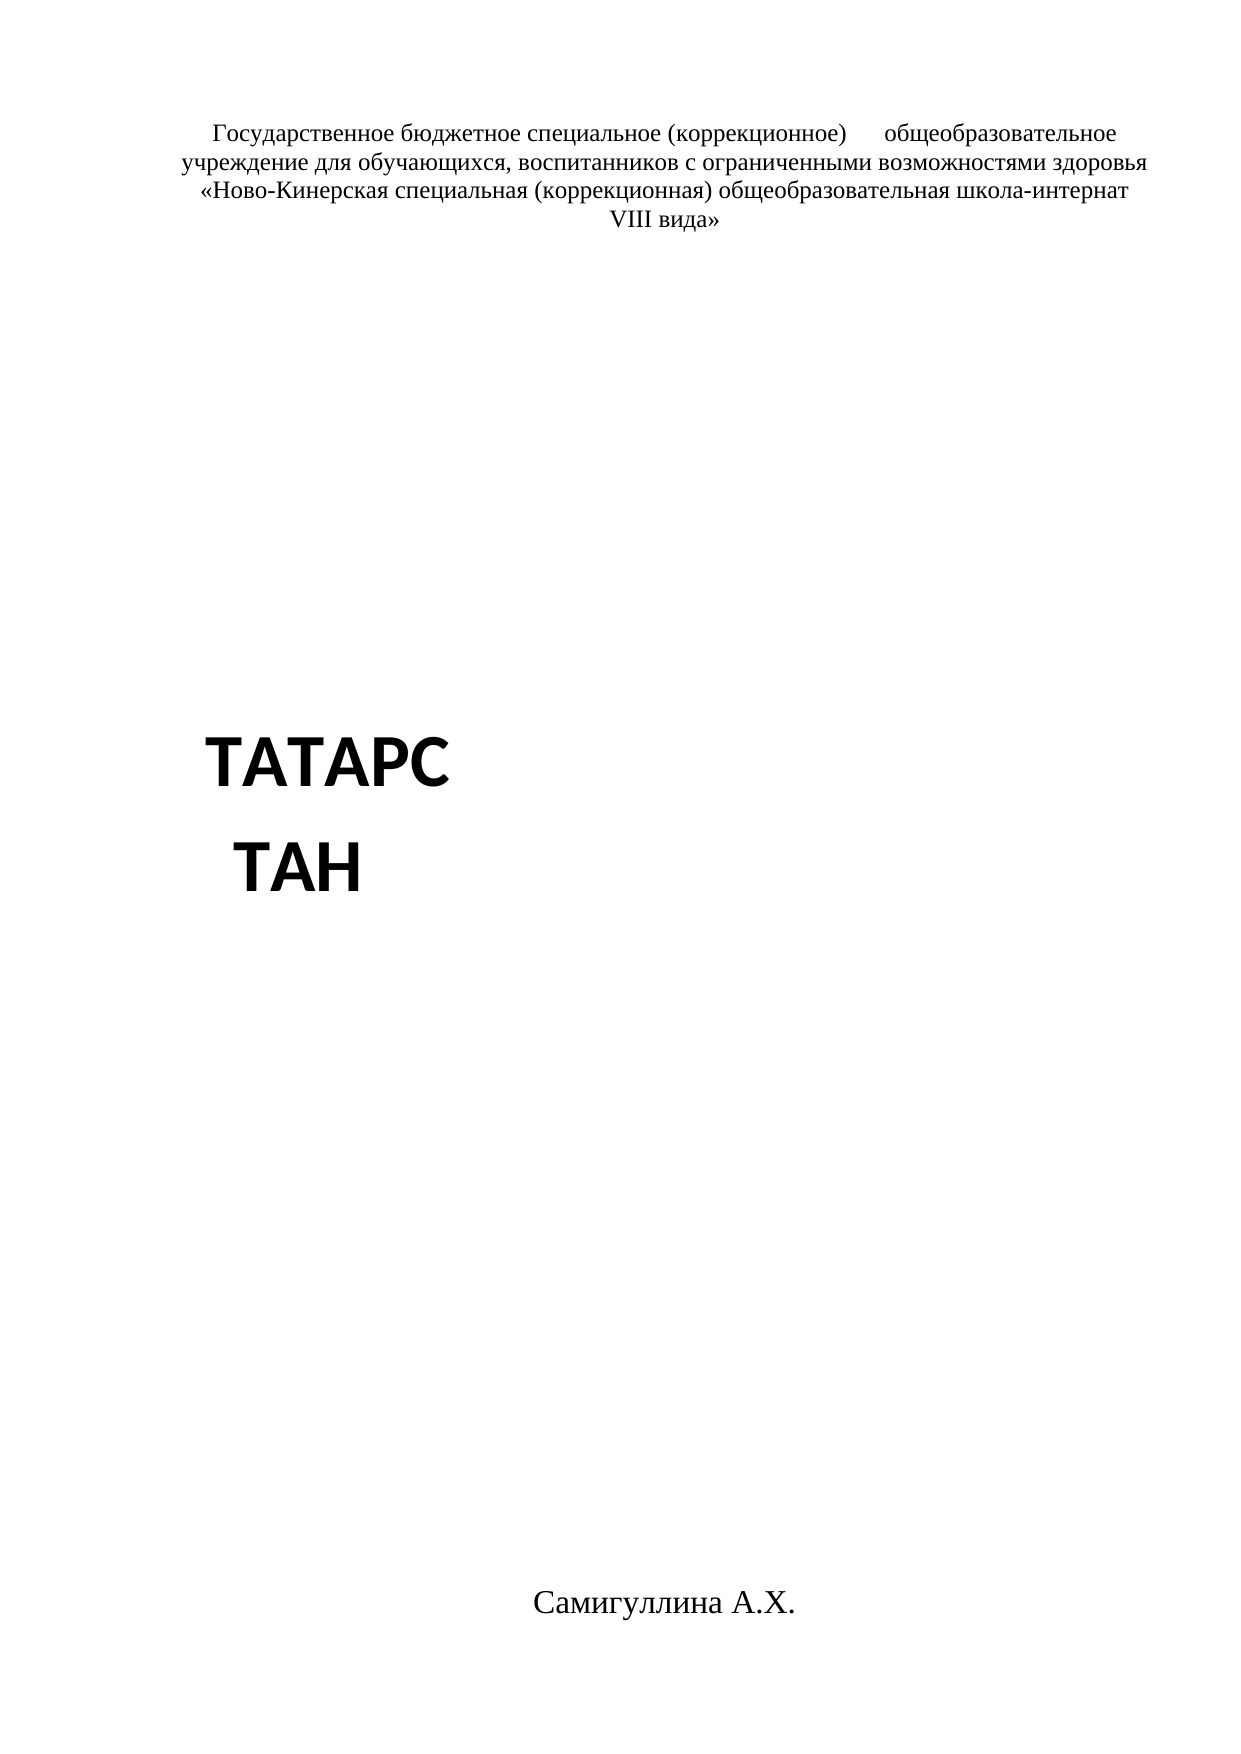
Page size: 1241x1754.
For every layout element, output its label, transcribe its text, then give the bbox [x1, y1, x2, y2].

text Самигуллина А.Х. [118, 1582, 1152, 1621]
text Государственное бюджетное специальное (коррекционное) общеобразовательное учреждение для обучающихся, воспитанников с ограниченными возможностями здоровья «Ново-Кинерская специальная (коррекционная) общеобразовательная школа-интернат VІІІ вида» [177, 118, 1152, 233]
